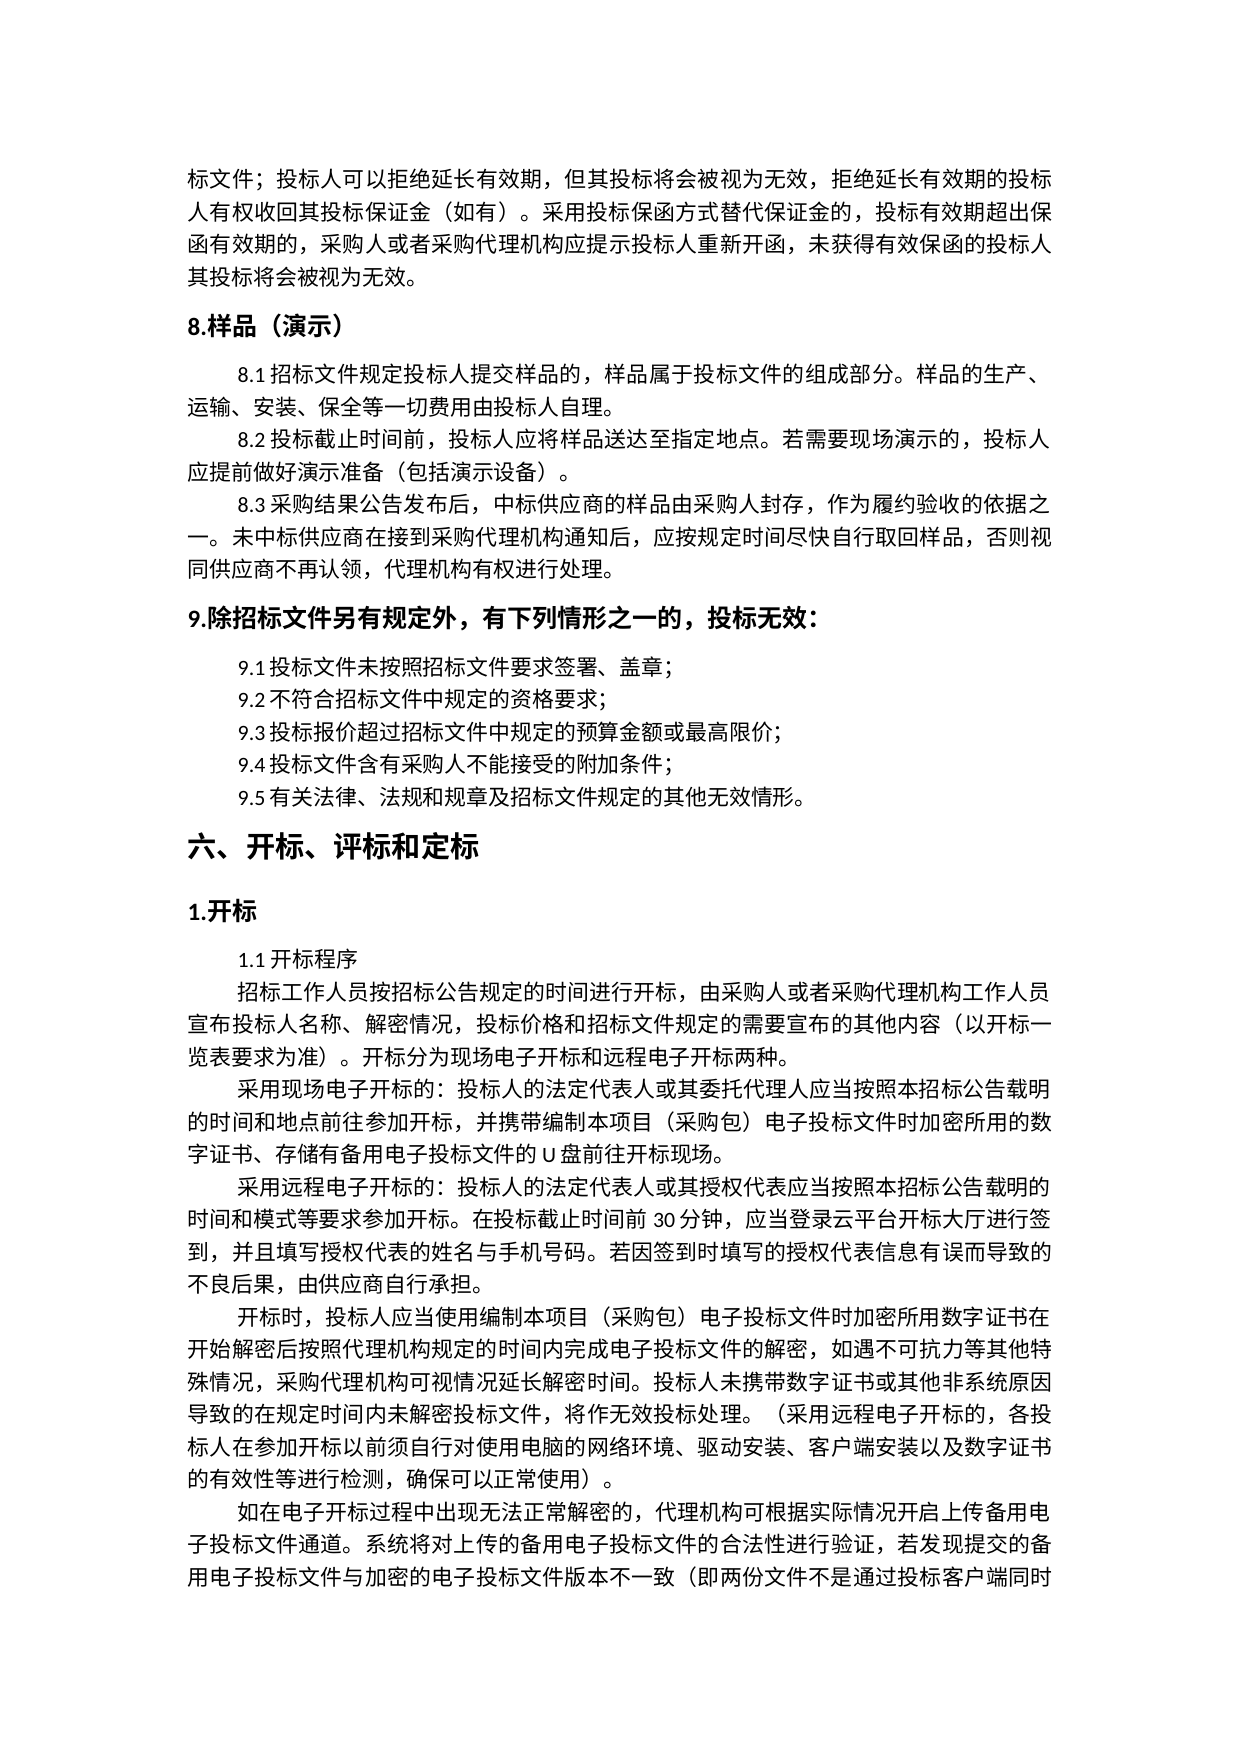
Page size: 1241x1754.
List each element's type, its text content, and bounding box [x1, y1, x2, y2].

text 六、开标、评标和定标 [187, 812, 1053, 877]
text 招标工作人员按招标公告规定的时间进行开标，由采购人或者采购代理机构工作人员宣布投标人名称、解密情况，投标价格和招标文件规定的需要宣布的其他内容（以开标一览表要求为准）。开标分为现场电子开标和远程电子开标两种。 [187, 974, 1053, 1072]
text 8.3采购结果公告发布后，中标供应商的样品由采购人封存，作为履约验收的依据之一。未中标供应商在接到采购代理机构通知后，应按规定时间尽快自行取回样品，否则视同供应商不再认领，代理机构有权进行处理。 [187, 487, 1053, 584]
text 9.除招标文件另有规定外，有下列情形之一的，投标无效： [187, 584, 1053, 649]
text 8.样品（演示） [187, 292, 1053, 357]
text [187, 1494, 1053, 1592]
text 1.开标 [187, 877, 1053, 942]
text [187, 162, 1053, 292]
text 开标时，投标人应当使用编制本项目（采购包）电子投标文件时加密所用数字证书在开始解密后按照代理机构规定的时间内完成电子投标文件的解密，如遇不可抗力等其他特殊情况，采购代理机构可视情况延长解密时间。投标人未携带数字证书或其他非系统原因导致的在规定时间内未解密投标文件，将作无效投标处理。（采用远程电子开标的，各投标人在参加开标以前须自行对使用电脑的网络环境、驱动安装、客户端安装以及数字证书的有效性等进行检测，确保可以正常使用）。 [187, 1299, 1053, 1494]
text 采用远程电子开标的：投标人的法定代表人或其授权代表应当按照本招标公告载明的时间和模式等要求参加开标。在投标截止时间前30分钟，应当登录云平台开标大厅进行签到，并且填写授权代表的姓名与手机号码。若因签到时填写的授权代表信息有误而导致的不良后果，由供应商自行承担。 [187, 1169, 1053, 1299]
text 1.1 开标程序 [187, 942, 1053, 974]
text 9.5有关法律、法规和规章及招标文件规定的其他无效情形。 [187, 779, 1053, 812]
text 9.2不符合招标文件中规定的资格要求； [187, 682, 1053, 714]
text 8.1招标文件规定投标人提交样品的，样品属于投标文件的组成部分。样品的生产、运输、安装、保全等一切费用由投标人自理。 [187, 357, 1053, 422]
text 8.2投标截止时间前，投标人应将样品送达至指定地点。若需要现场演示的，投标人应提前做好演示准备（包括演示设备）。 [187, 422, 1053, 487]
text 9.4投标文件含有采购人不能接受的附加条件； [187, 747, 1053, 779]
text 采用现场电子开标的：投标人的法定代表人或其委托代理人应当按照本招标公告载明的时间和地点前往参加开标，并携带编制本项目（采购包）电子投标文件时加密所用的数字证书、存储有备用电子投标文件的U盘前往开标现场。 [187, 1072, 1053, 1169]
text 9.1投标文件未按照招标文件要求签署、盖章； [187, 649, 1053, 682]
text 9.3投标报价超过招标文件中规定的预算金额或最高限价； [187, 714, 1053, 747]
